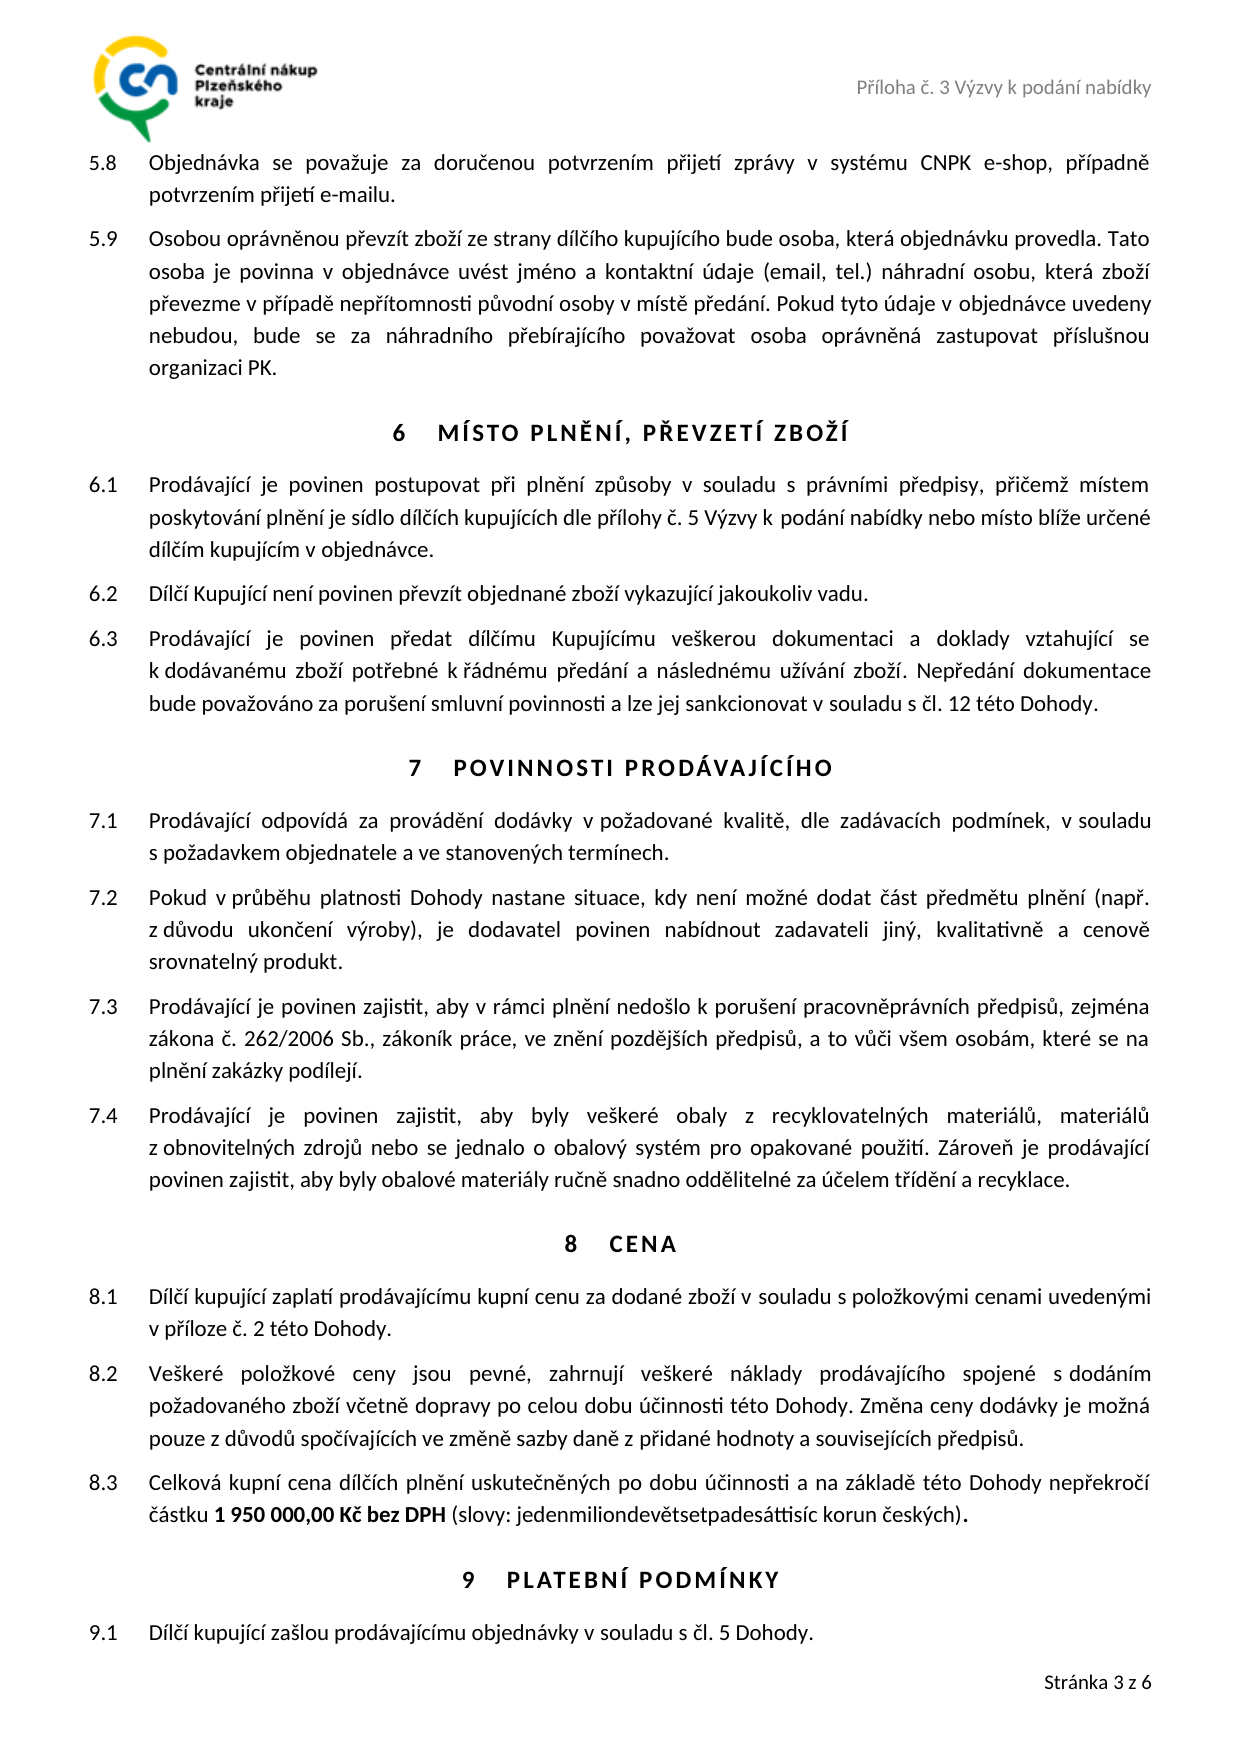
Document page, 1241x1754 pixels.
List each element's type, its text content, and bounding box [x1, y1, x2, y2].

picture [49, 0, 363, 188]
subtitle Dílčí kupující zaplatí prodávajícímu kupní cenu za dodané zboží v souladu s položkovými cenami uvedenými v příloze č. 2 této Dohody. [89, 1282, 1152, 1343]
subtitle Osobou oprávněnou převzít zboží ze strany dílčího kupujícího bude osoba, která objednávku provedla. Tato osoba je povinna v objednávce uvést jméno a kontaktní údaje (email, tel.) náhradní osobu, která zboží převezme v případě nepřítomnosti původní osoby v místě předání. Pokud tyto údaje v objednávce uvedeny nebudou, bude se za náhradního přebírajícího považovat osoba oprávněná zastupovat příslušnou organizaci PK. [89, 224, 1152, 381]
subtitle Prodávající odpovídá za provádění dodávky v požadované kvalitě, dle zadávacích podmínek, v souladu s požadavkem objednatele a ve stanovených termínech. [89, 806, 1152, 866]
subtitle Dílčí kupující zašlou prodávajícímu objednávky v souladu s čl. 5 Dohody. [89, 1618, 1152, 1646]
subtitle Objednávka se považuje za doručenou potvrzením přijetí zprávy v systému CNPK e-shop, případně potvrzením přijetí e-mailu. [89, 148, 1152, 208]
subtitle PLATEBNÍ PODMÍNKY [89, 1564, 1152, 1594]
subtitle MÍSTO PLNĚNÍ, PŘEVZETÍ ZBOŽÍ [89, 417, 1152, 447]
subtitle Pokud v průběhu platnosti Dohody nastane situace, kdy není možné dodat část předmětu plnění (např. z důvodu ukončení výroby), je dodavatel povinen nabídnout zadavateli jiný, kvalitativně a cenově srovnatelný produkt. [89, 883, 1152, 975]
subtitle CENA [89, 1229, 1152, 1259]
subtitle POVINNOSTI PRODÁVAJÍCÍHO [89, 752, 1152, 783]
subtitle Prodávající je povinen postupovat při plnění způsoby v souladu s právními předpisy, přičemž místem poskytování plnění je sídlo dílčích kupujících dle přílohy č. 5 Výzvy k podání nabídky nebo místo blíže určené dílčím kupujícím v objednávce. [89, 471, 1152, 563]
subtitle Dílčí Kupující není povinen převzít objednané zboží vykazující jakoukoliv vadu. [89, 579, 1152, 608]
subtitle Celková kupní cena dílčích plnění uskutečněných po dobu účinnosti a na základě této Dohody nepřekročí částku 1 950 000,00 Kč bez DPH (slovy: jedenmiliondevětsetpadesáttisíc korun českých). [89, 1468, 1152, 1528]
subtitle Veškeré položkové ceny jsou pevné, zahrnují veškeré náklady prodávajícího spojené s dodáním požadovaného zboží včetně dopravy po celou dobu účinnosti této Dohody. Změna ceny dodávky je možná pouze z důvodů spočívajících ve změně sazby daně z přidané hodnoty a souvisejících předpisů. [89, 1359, 1152, 1452]
subtitle Prodávající je povinen zajistit, aby v rámci plnění nedošlo k porušení pracovněprávních předpisů, zejména zákona č. 262/2006 Sb., zákoník práce, ve znění pozdějších předpisů, a to vůči všem osobám, které se na plnění zakázky podílejí. [89, 992, 1152, 1084]
subtitle Prodávající je povinen zajistit, aby byly veškeré obaly z recyklovatelných materiálů, materiálů z obnovitelných zdrojů nebo se jednalo o obalový systém pro opakované použití. Zároveň je prodávající povinen zajistit, aby byly obalové materiály ručně snadno oddělitelné za účelem třídění a recyklace. [89, 1101, 1152, 1193]
subtitle Prodávající je povinen předat dílčímu Kupujícímu veškerou dokumentaci a doklady vztahující se k dodávanému zboží potřebné k řádnému předání a následnému užívání zboží. Nepředání dokumentace bude považováno za porušení smluvní povinnosti a lze jej sankcionovat v souladu s čl. 12 této Dohody. [89, 624, 1152, 717]
